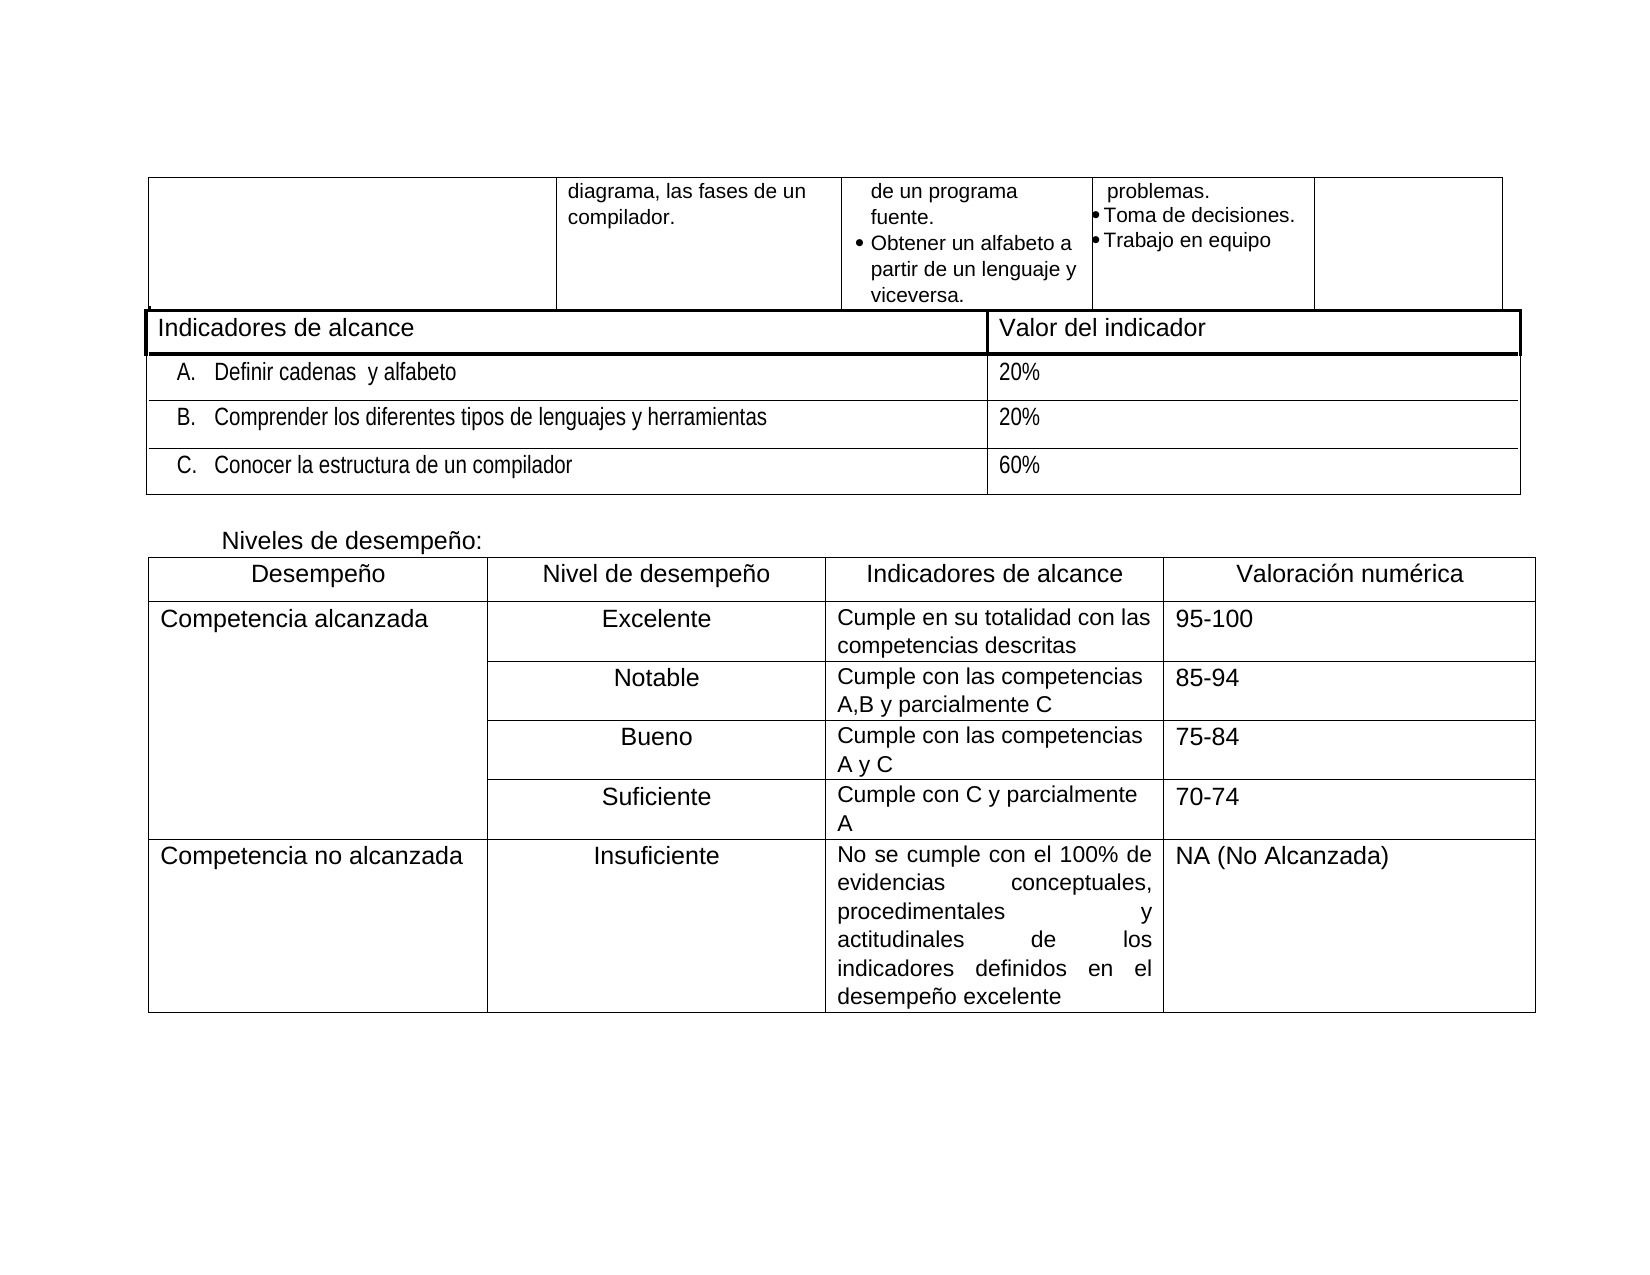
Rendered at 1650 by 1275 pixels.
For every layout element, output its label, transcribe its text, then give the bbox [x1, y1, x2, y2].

table_header Desempeño [149, 558, 487, 601]
table_cell Definir cadenas y alfabeto [147, 353, 987, 399]
table_header Indicadores de alcance [826, 558, 1163, 601]
table_cell 20% [988, 352, 1520, 399]
table_cell Cumple con las competencias A y C [826, 721, 1163, 779]
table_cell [557, 178, 841, 309]
table_cell Suficiente [488, 780, 825, 838]
table_cell Cumple con C y parcialmente A [826, 780, 1163, 838]
table_cell Excelente [488, 602, 825, 661]
table_cell Valor del indicador [989, 312, 1519, 352]
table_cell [149, 178, 556, 309]
table_cell 20% [988, 400, 1520, 448]
table_cell 10 [1315, 178, 1502, 309]
table_cell Competencia no alcanzada [149, 840, 487, 1012]
table_cell Notable [488, 662, 825, 720]
table_cell Conocer la estructura de un compilador [147, 448, 987, 493]
table_cell NA (No Alcanzada) [1164, 840, 1535, 1012]
table_cell 95-100 [1164, 602, 1535, 661]
table_cell Competencia alcanzada [149, 602, 487, 838]
table_header Nivel de desempeño [488, 558, 825, 601]
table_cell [842, 178, 1092, 309]
table_cell Bueno [488, 721, 825, 779]
table_cell Cumple en su totalidad con las competencias descritas [826, 602, 1163, 661]
table_cell Insuficiente [488, 840, 825, 1012]
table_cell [1093, 178, 1314, 309]
table_cell Cumple con las competencias A,B y parcialmente C [826, 662, 1163, 720]
table_header Valoración numérica [1164, 558, 1535, 601]
table_cell 85-94 [1164, 662, 1535, 720]
table_cell Indicadores de alcance [148, 312, 986, 352]
table_cell 75-84 [1164, 721, 1535, 779]
table_cell 70-74 [1164, 780, 1535, 838]
table_cell Comprender los diferentes tipos de lenguajes y herramientas [147, 400, 987, 448]
text Niveles de desempeño: [221, 526, 1502, 554]
table_cell No se cumple con el 100% de evidencias conceptuales, procedimentales y actitudinales de los indicadores definidos en el desempeño excelente [826, 840, 1163, 1012]
table_cell 60% [988, 448, 1520, 493]
